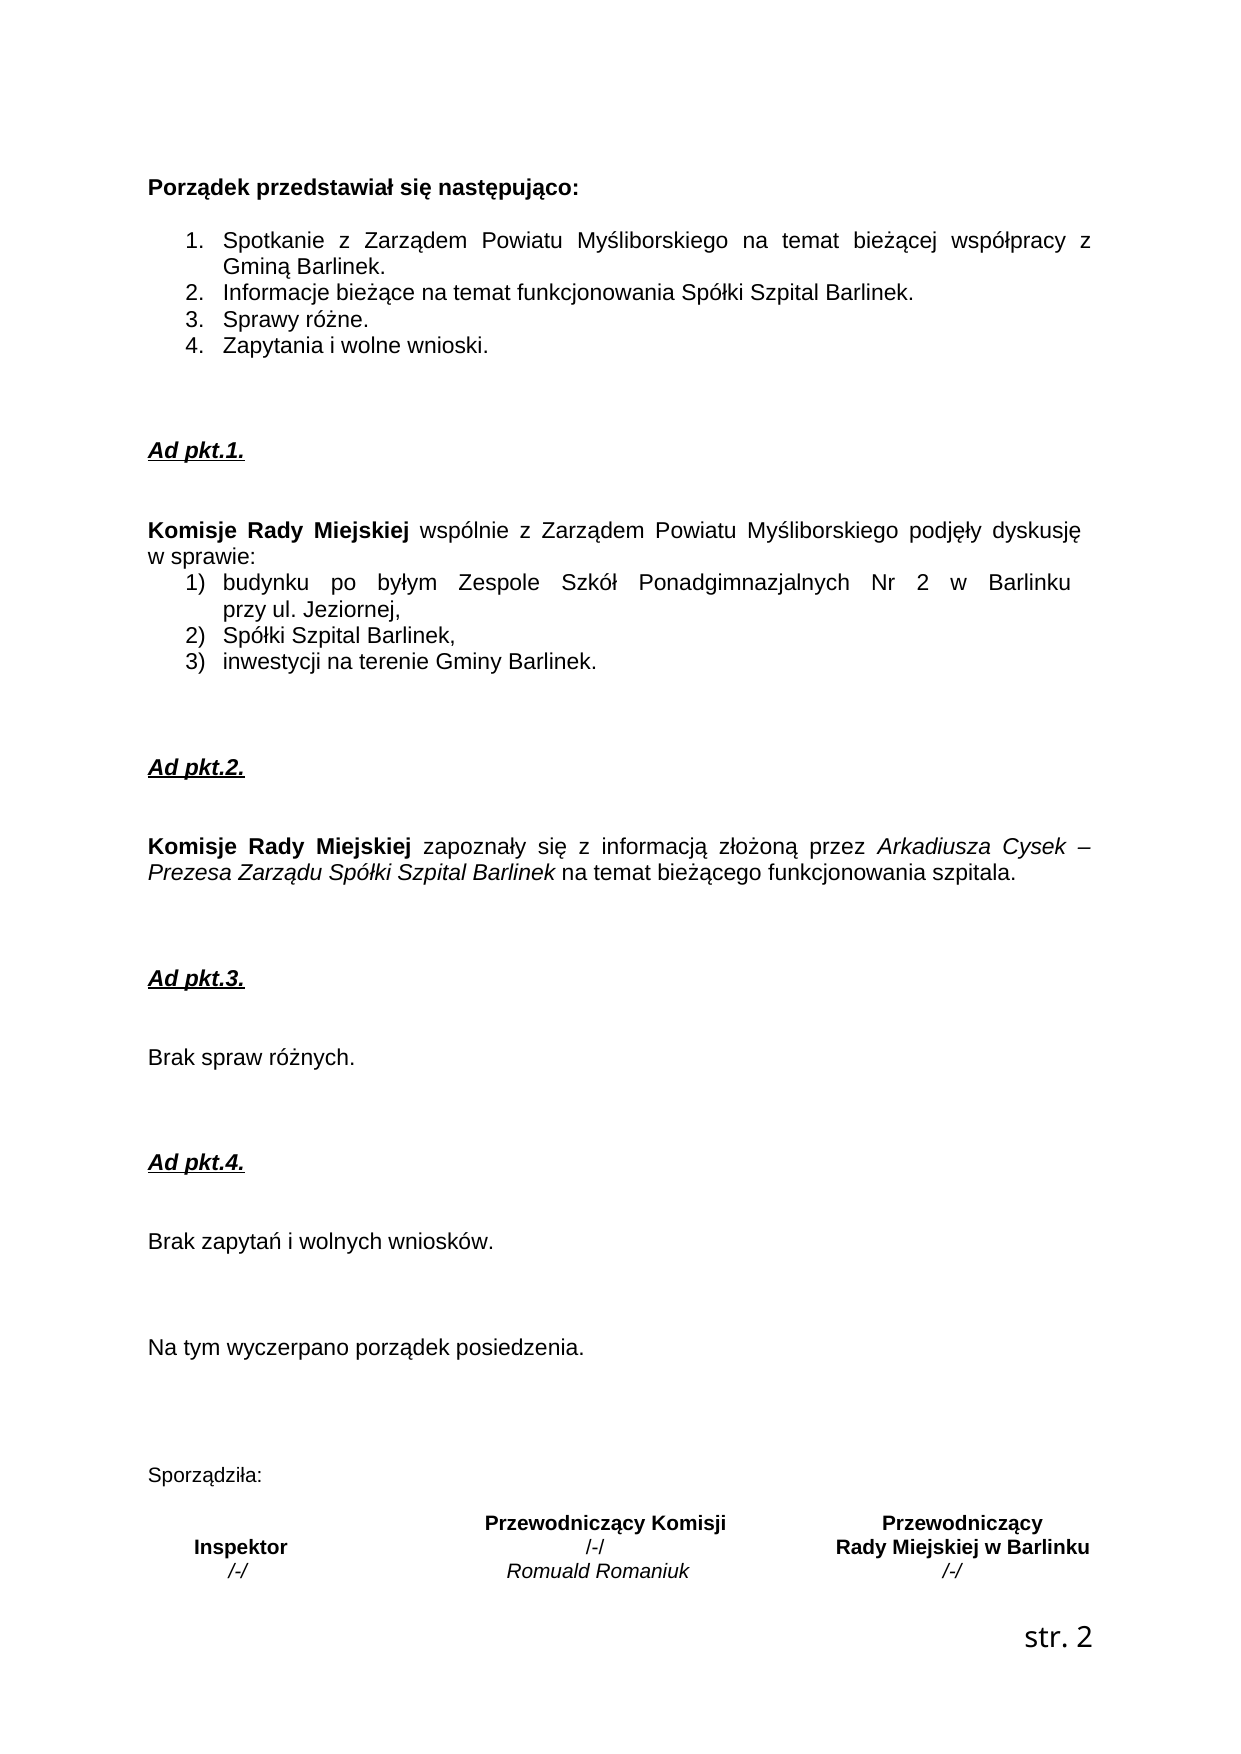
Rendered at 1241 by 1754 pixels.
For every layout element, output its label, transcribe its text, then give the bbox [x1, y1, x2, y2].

text Ad pkt.1. [148, 437, 1093, 464]
text Ad pkt.4. [148, 1149, 1093, 1175]
text Porządek przedstawiał się następująco: [148, 174, 1093, 200]
list Spółki Szpital Barlinek, [185, 622, 1093, 648]
text Przewodniczący Komisji Przewodniczący [295, 1511, 1093, 1535]
text Komisje Rady Miejskiej wspólnie z Zarządem Powiatu Myśliborskiego podjęły dyskusję w sprawie: [148, 517, 1093, 569]
text Brak zapytań i wolnych wniosków. [148, 1228, 1093, 1254]
text Ad pkt.3. [148, 964, 1093, 991]
list Sprawy różne. [185, 306, 1093, 332]
list inwestycji na terenie Gminy Barlinek. [185, 648, 1093, 675]
list Zapytania i wolne wnioski. [185, 332, 1093, 358]
text Brak spraw różnych. [148, 1044, 1093, 1070]
text Na tym wyczerpano porządek posiedzenia. [148, 1333, 1093, 1360]
list Spotkanie z Zarządem Powiatu Myśliborskiego na temat bieżącej współpracy z Gminą Barlinek. [185, 227, 1093, 279]
text Ad pkt.2. [148, 754, 1093, 780]
text Inspektor /-/ Rady Miejskiej w Barlinku [148, 1535, 1093, 1559]
list budynku po byłym Zespole Szkół Ponadgimnazjalnych Nr 2 w Barlinku przy ul. Jeziornej, [185, 569, 1093, 622]
list Informacje bieżące na temat funkcjonowania Spółki Szpital Barlinek. [185, 279, 1093, 306]
text Sporządziła: [148, 1463, 1093, 1487]
text /-/ Romuald Romaniuk /-/ [148, 1559, 1093, 1583]
text Komisje Rady Miejskiej zapoznały się z informacją złożoną przez Arkadiusza Cysek – Prezesa Zarządu Spółki Szpital Barlinek na temat bieżącego funkcjonowania szpitala. [148, 833, 1093, 886]
